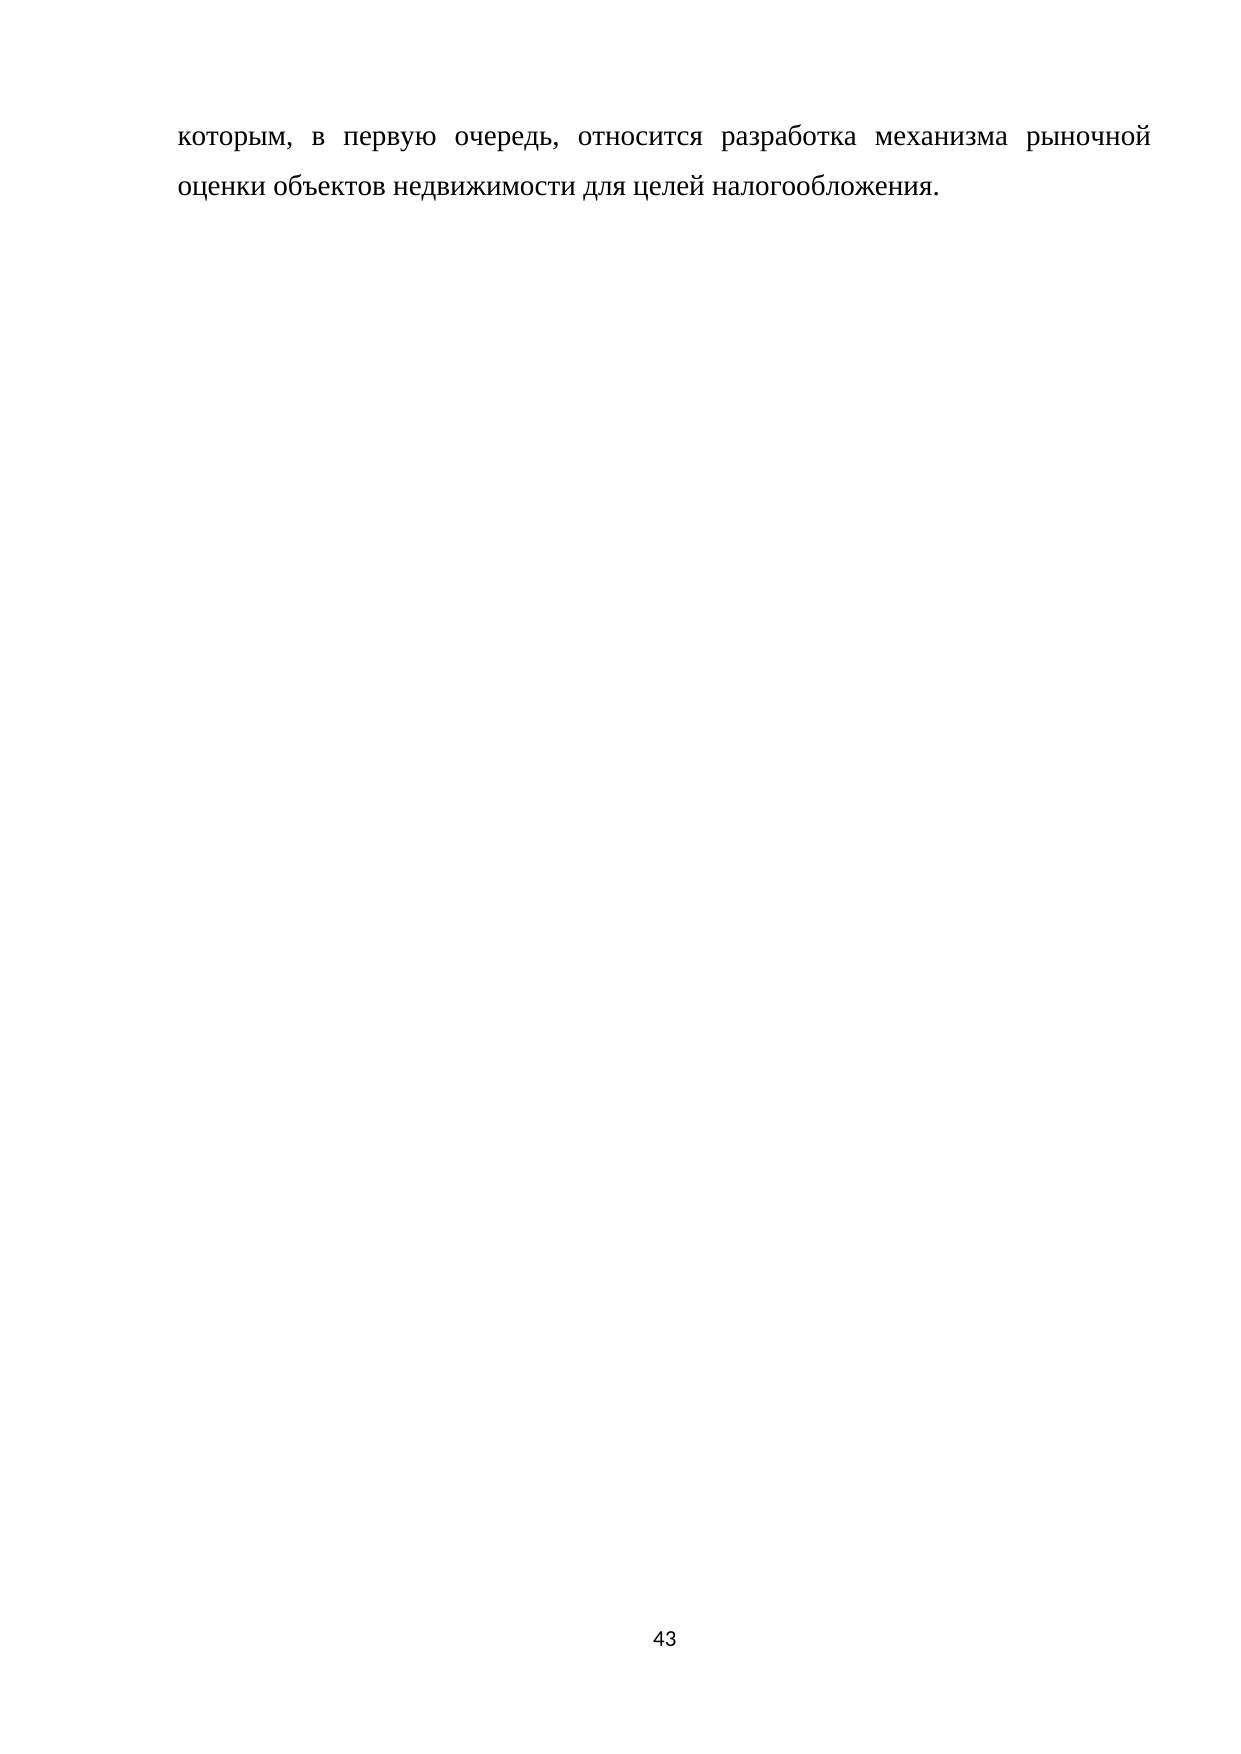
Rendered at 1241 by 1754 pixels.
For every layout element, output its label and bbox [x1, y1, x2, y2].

text [177, 118, 1152, 202]
